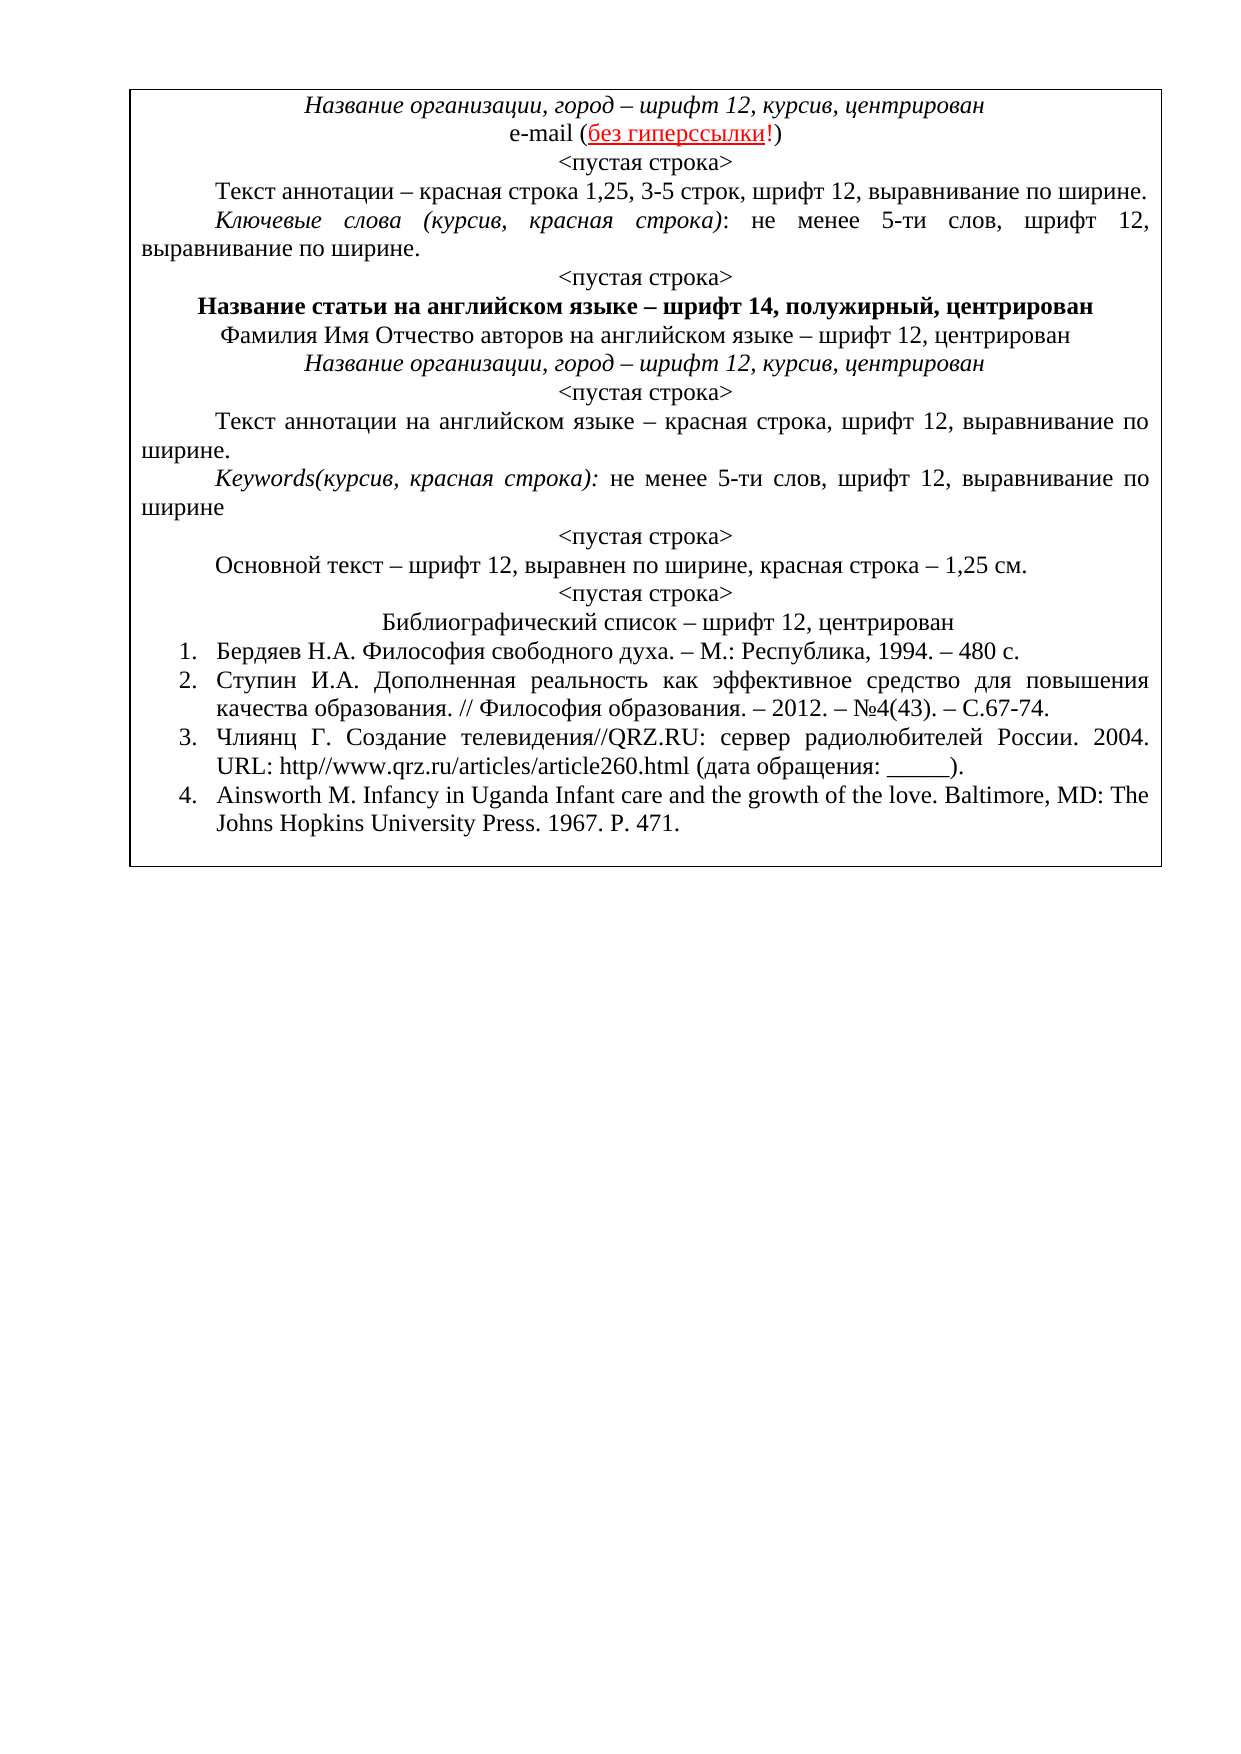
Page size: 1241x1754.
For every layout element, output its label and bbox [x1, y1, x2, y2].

table_header [131, 90, 1161, 866]
